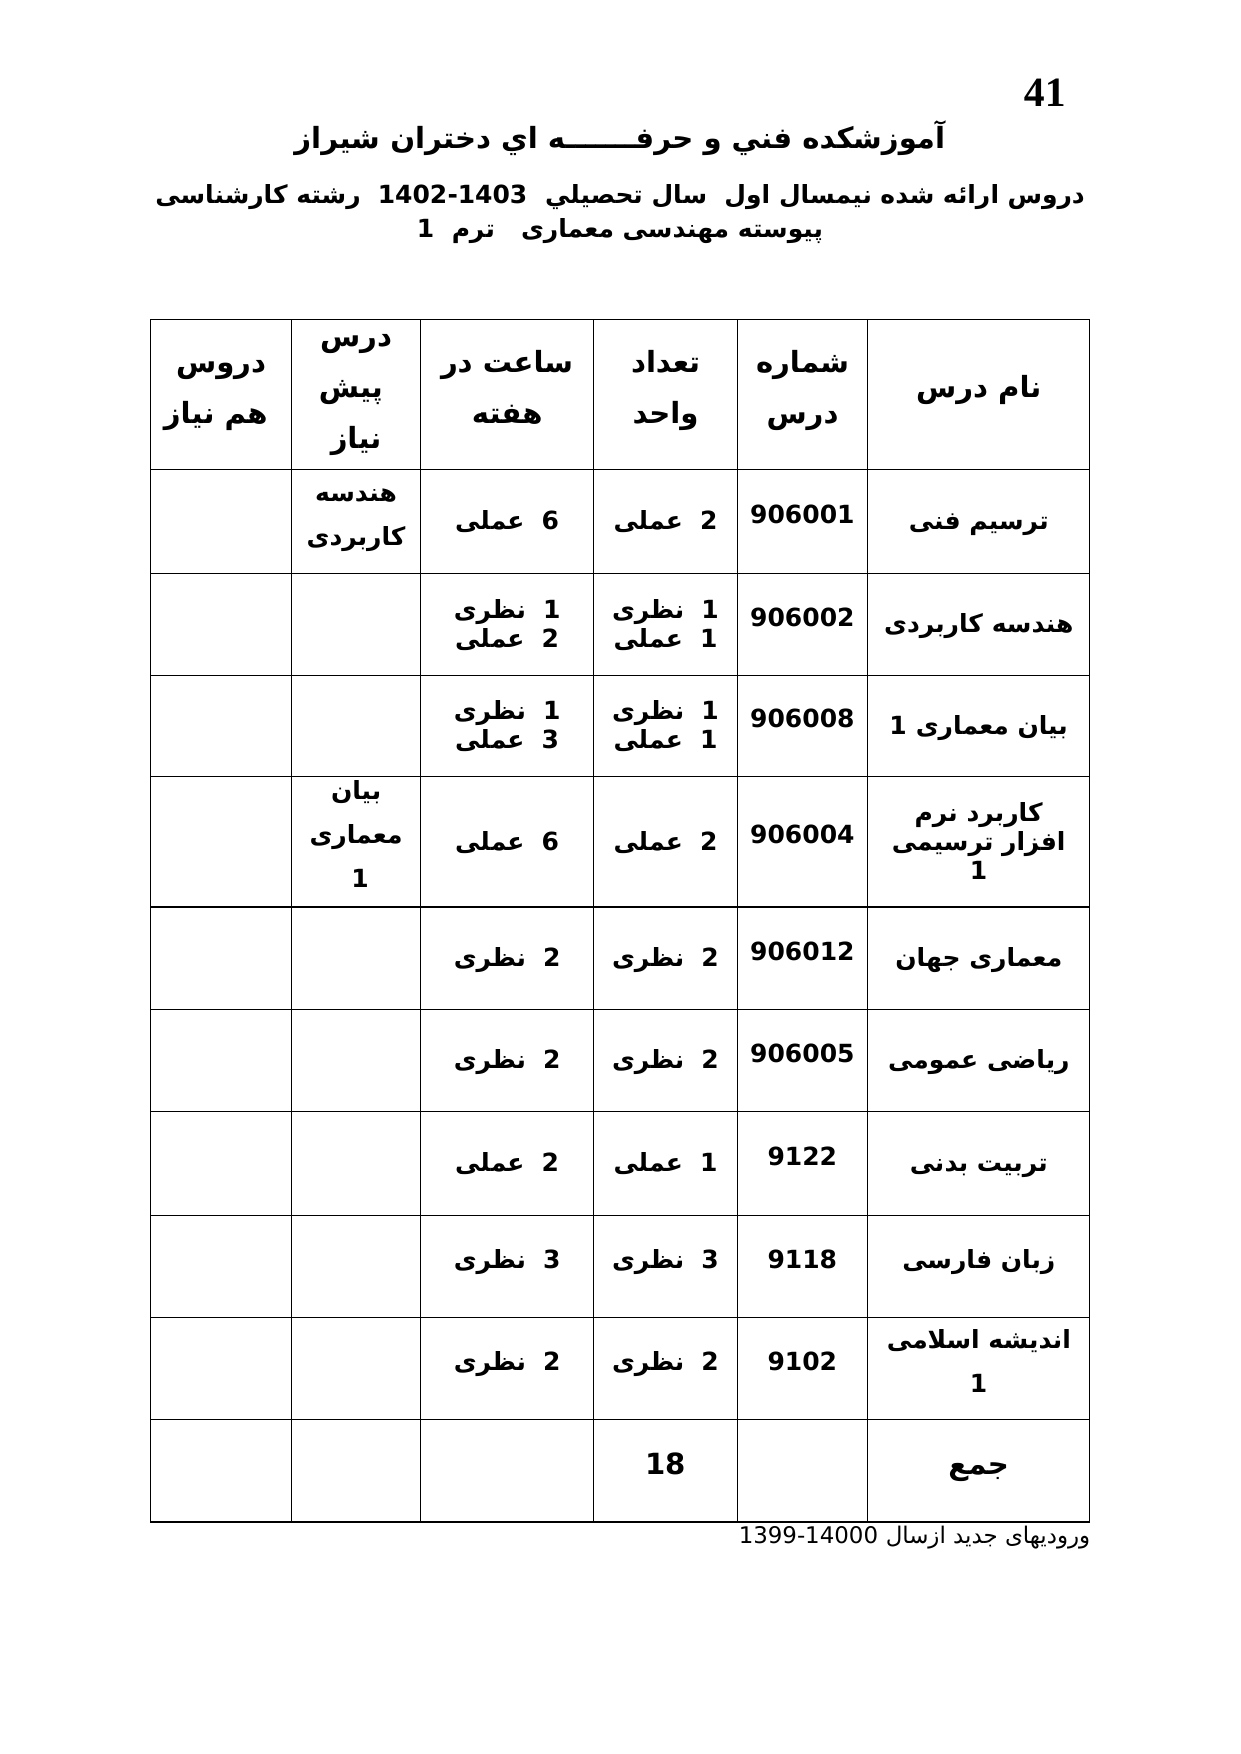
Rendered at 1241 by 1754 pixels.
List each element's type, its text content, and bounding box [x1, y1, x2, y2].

table_cell [292, 908, 420, 1009]
table_cell کاربرد نرم افزار ترسیمی 1 [868, 777, 1089, 906]
text دروس ارائه شده نيمسال اول سال تحصيلي 1403-1402 رشته کارشناسی پیوسته مهندسی معماری ترم 1 [150, 181, 1090, 243]
table_cell 1 نظری 2 عملی [421, 574, 593, 675]
table_header دروس هم نياز [151, 320, 291, 469]
table_cell [151, 574, 291, 675]
table_cell 9118 [738, 1216, 867, 1317]
table_cell 2 عملی [421, 1112, 593, 1214]
table_header درس پيش نياز [292, 320, 420, 469]
table_cell [292, 676, 420, 776]
table_cell بیان معماری1 [292, 777, 420, 906]
table_cell 2 نظری [421, 1010, 593, 1111]
table_cell [421, 1420, 593, 1521]
table_cell [151, 777, 291, 906]
table_cell [151, 1112, 291, 1214]
table_cell 2 نظری [421, 1318, 593, 1419]
table_cell [151, 1318, 291, 1419]
table_cell [292, 1318, 420, 1419]
table_cell 18 [594, 1420, 737, 1521]
table_cell ترسیم فنی [868, 470, 1089, 572]
table_cell 906008 [738, 676, 867, 776]
table_cell هندسه کاربردی [292, 470, 420, 572]
table_cell 1 نظری 3 عملی [421, 676, 593, 776]
table_cell [738, 1420, 867, 1521]
table_cell 1 عملی [594, 1112, 737, 1214]
table_cell 9122 [738, 1112, 867, 1214]
table_cell [292, 1420, 420, 1521]
table_cell [151, 1010, 291, 1111]
table_cell [292, 1010, 420, 1111]
table_header تعداد واحد [594, 320, 737, 469]
table_header ساعت در هفته [421, 320, 593, 469]
text ورودیهای جدید ازسال 14000-1399 [150, 1523, 1090, 1549]
table_cell 2 عملی [594, 777, 737, 906]
table_cell 9102 [738, 1318, 867, 1419]
table_cell 2 عملی [594, 470, 737, 572]
table_cell 2 نظری [594, 908, 737, 1009]
table_cell [151, 908, 291, 1009]
table_cell 3 نظری [421, 1216, 593, 1317]
table_cell 2 نظری [594, 1318, 737, 1419]
table_cell تربیت بدنی [868, 1112, 1089, 1214]
table_cell [292, 1112, 420, 1214]
table_cell [151, 1420, 291, 1521]
table_cell جمع [868, 1420, 1089, 1521]
table_cell 906004 [738, 777, 867, 906]
table_cell [151, 676, 291, 776]
table_cell [292, 574, 420, 675]
table_cell 6 عملی [421, 470, 593, 572]
table_cell 906005 [738, 1010, 867, 1111]
table_header نام درس [868, 320, 1089, 469]
table_cell 1 نظری 1 عملی [594, 676, 737, 776]
table_cell ریاضی عمومی [868, 1010, 1089, 1111]
table_cell 2 نظری [594, 1010, 737, 1111]
table_cell 906001 [738, 470, 867, 572]
table_cell 1 نظری 1 عملی [594, 574, 737, 675]
table_cell هندسه کاربردی [868, 574, 1089, 675]
table_cell اندیشه اسلامی1 [868, 1318, 1089, 1419]
table_cell 2 نظری [421, 908, 593, 1009]
table_cell 3 نظری [594, 1216, 737, 1317]
table_cell معماری جهان [868, 908, 1089, 1009]
table_cell [151, 470, 291, 572]
table_cell [292, 1216, 420, 1317]
text آموزشكده فني و حرفـــــــه اي دختران شيراز [150, 121, 946, 155]
table_cell بیان معماری 1 [868, 676, 1089, 776]
table_cell [151, 1216, 291, 1317]
table_cell زبان فارسی [868, 1216, 1089, 1317]
table_cell 6 عملی [421, 777, 593, 906]
table_cell 906002 [738, 574, 867, 675]
table_header شماره درس [738, 320, 867, 469]
table_cell 906012 [738, 908, 867, 1009]
